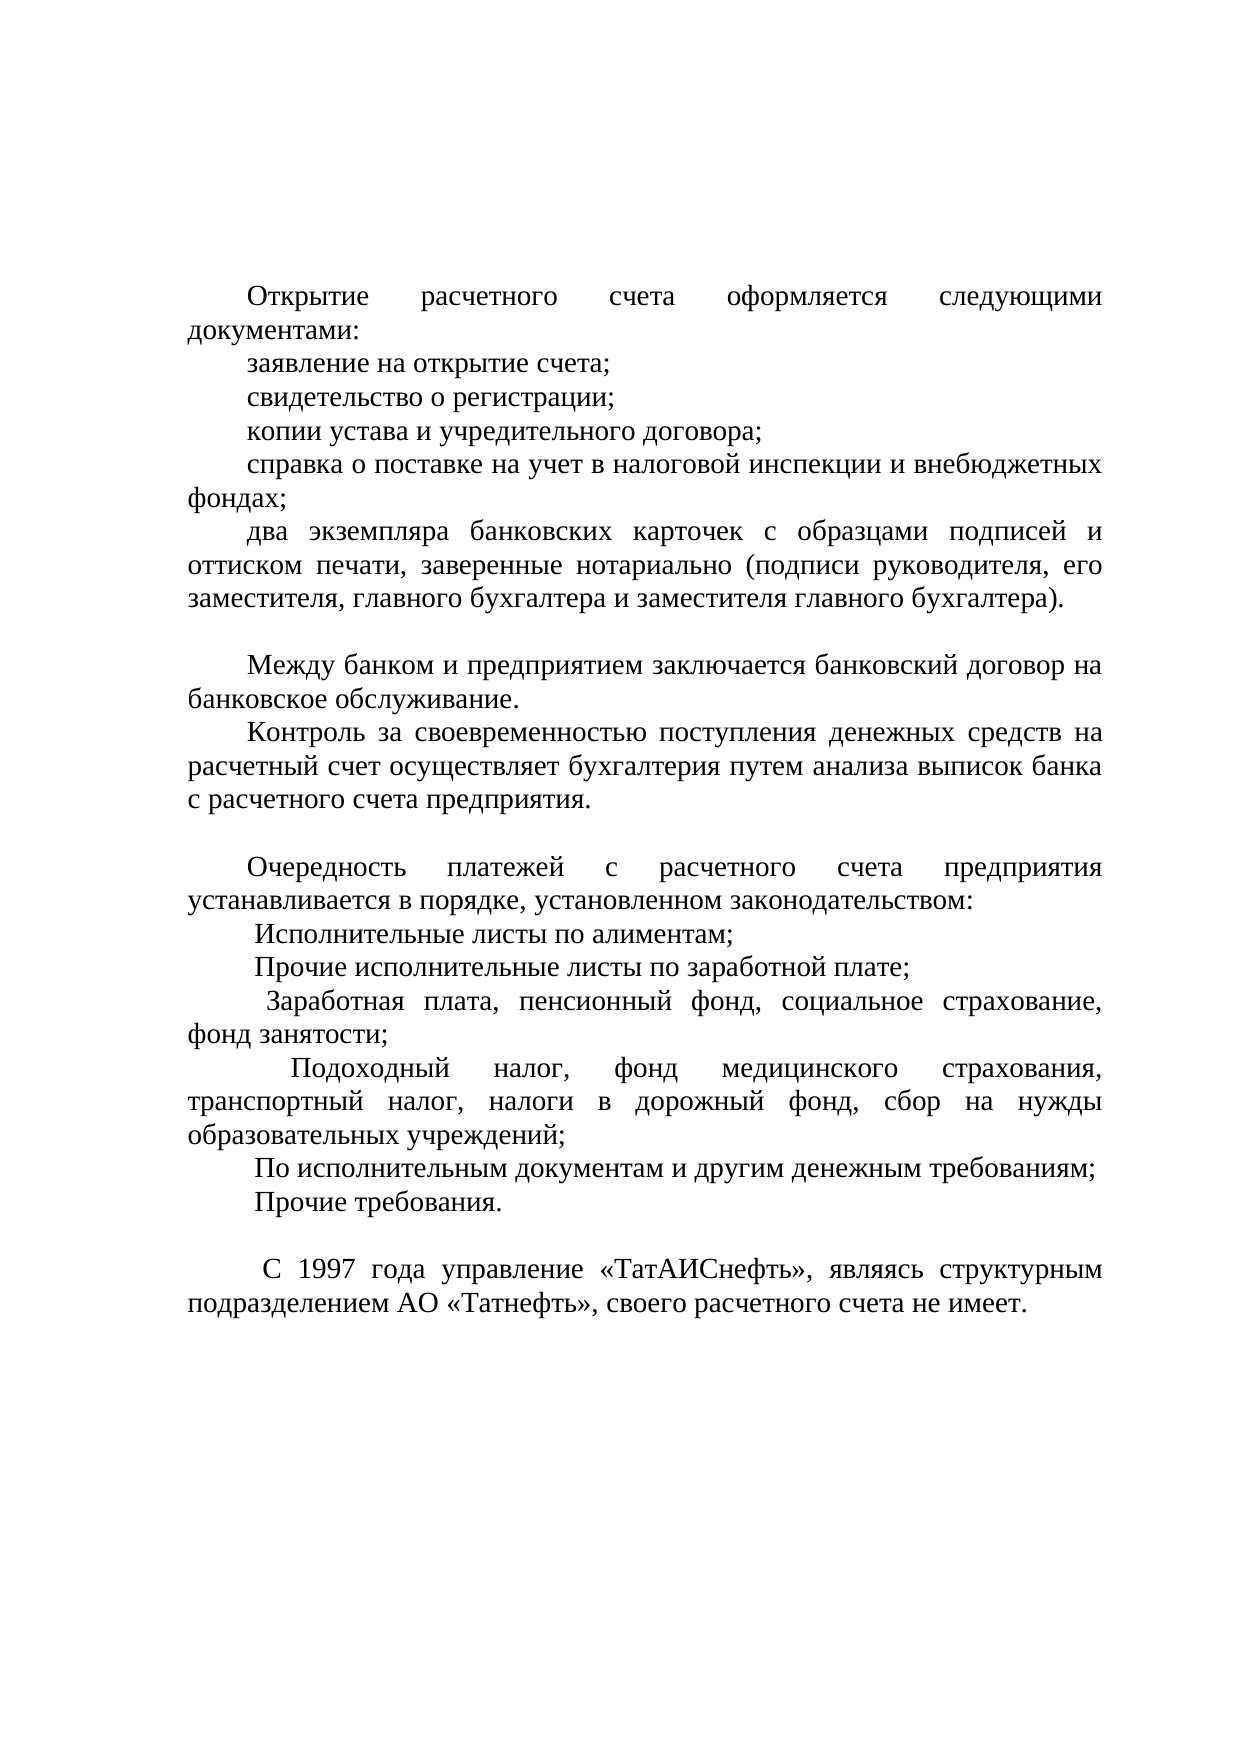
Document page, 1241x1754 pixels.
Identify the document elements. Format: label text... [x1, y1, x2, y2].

text заявление на открытие счета; [187, 346, 1103, 379]
text Контроль за своевременностью поступления денежных средств на расчетный счет осуществляет бухгалтерия путем анализа выписок банка с расчетного счета предприятия. [187, 715, 1103, 815]
text По исполнительным документам и другим денежным требованиям; [187, 1151, 1103, 1184]
text Прочие исполнительные листы по заработной плате; [187, 949, 1103, 983]
text Очередность платежей с расчетного счета предприятия устанавливается в порядке, установленном законодательством: [187, 849, 1103, 916]
text свидетельство о регистрации; [187, 379, 1103, 413]
text Между банком и предприятием заключается банковский договор на банковское обслуживание. [187, 648, 1103, 715]
text справка о поставке на учет в налоговой инспекции и внебюджетных фондах; [187, 446, 1103, 513]
text Подоходный налог, фонд медицинского страхования, транспортный налог, налоги в дорожный фонд, сбор на нужды образовательных учреждений; [187, 1050, 1103, 1151]
text копии устава и учредительного договора; [187, 413, 1103, 446]
text Открытие расчетного счета оформляется следующими документами: [187, 279, 1103, 346]
text Прочие требования. [187, 1184, 1103, 1218]
text Заработная плата, пенсионный фонд, социальное страхование, фонд занятости; [187, 983, 1103, 1050]
text Исполнительные листы по алиментам; [187, 916, 1103, 949]
text два экземпляра банковских карточек с образцами подписей и оттиском печати, заверенные нотариально (подписи руководителя, его заместителя, главного бухгалтера и заместителя главного бухгалтера). [187, 513, 1103, 614]
text С 1997 года управление «ТатАИСнефть», являясь структурным подразделением АО «Татнефть», своего расчетного счета не имеет. [187, 1251, 1103, 1318]
